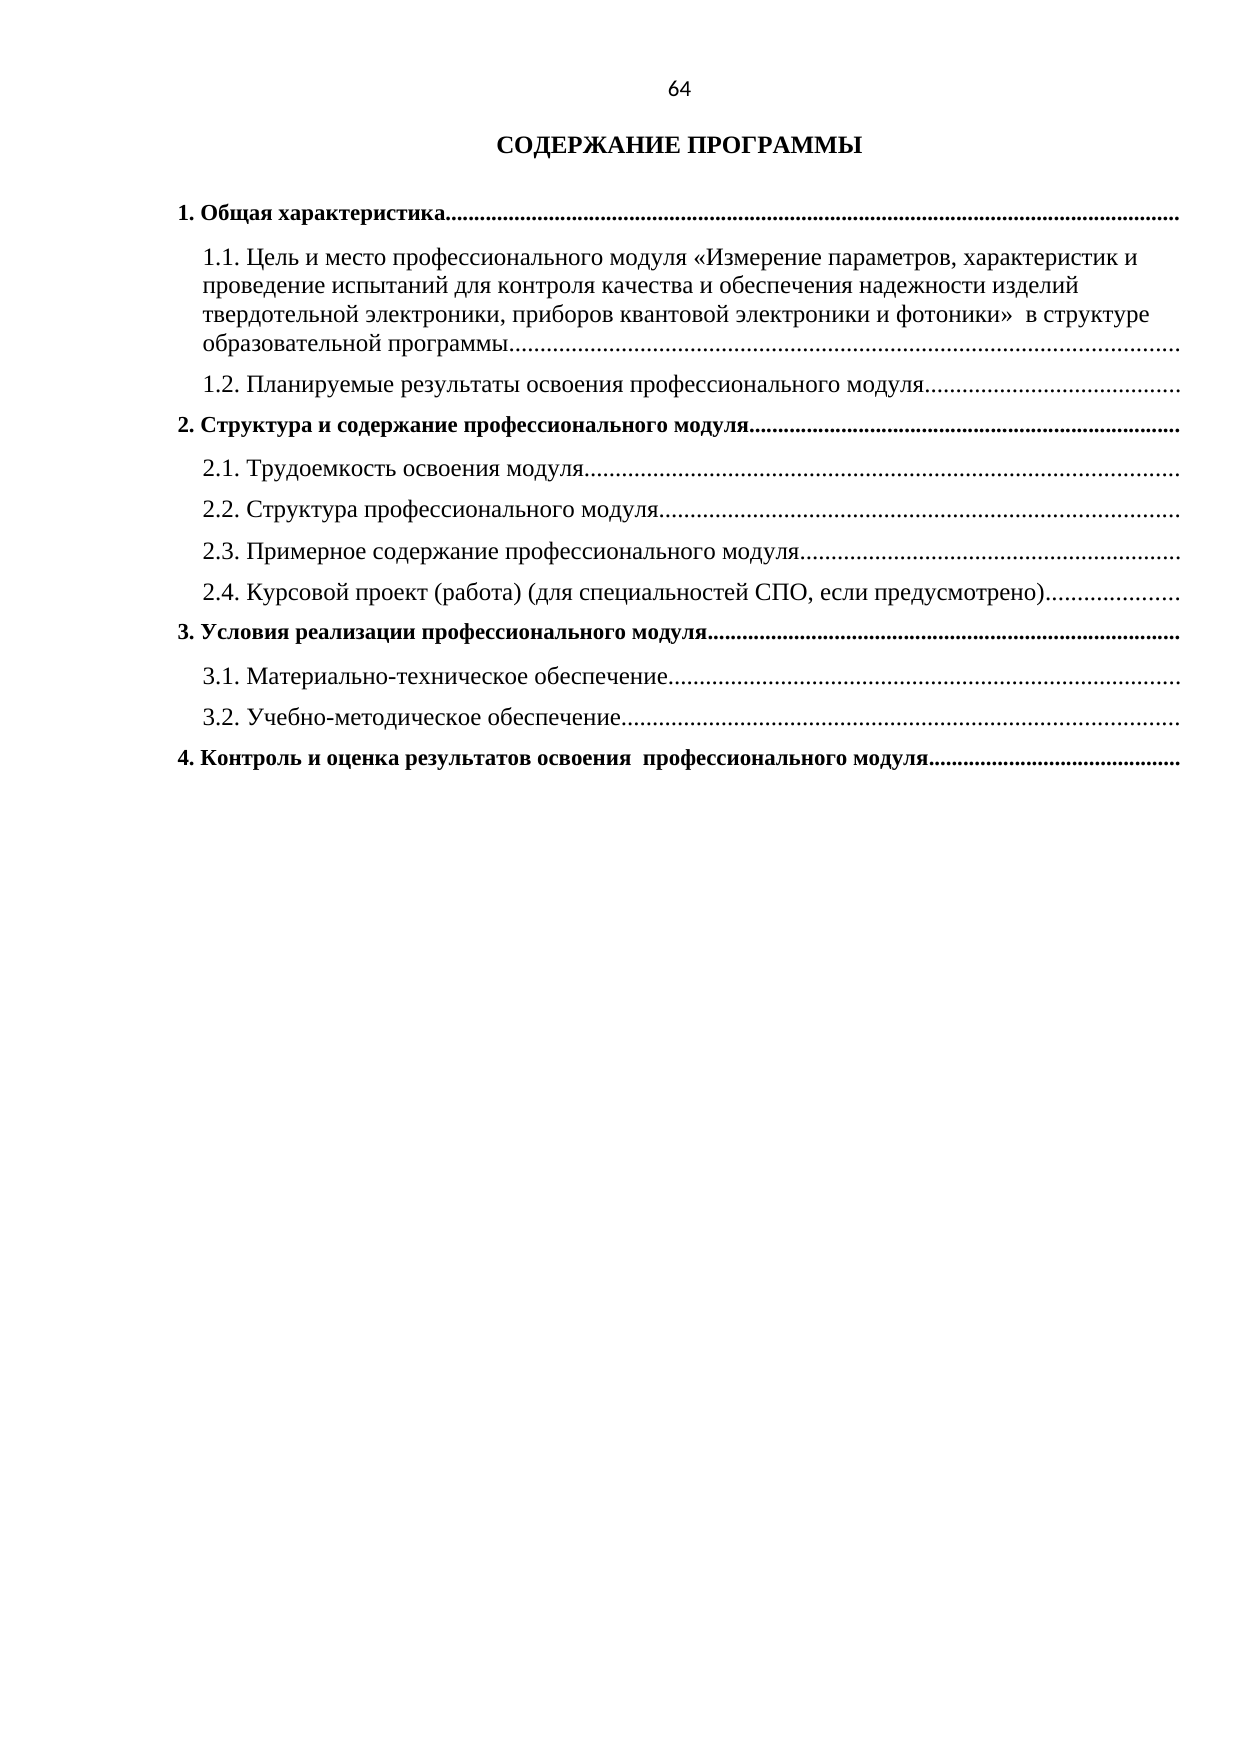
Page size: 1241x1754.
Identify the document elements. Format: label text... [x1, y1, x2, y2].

text 2.3. Примерное содержание профессионального модуля [202, 536, 1181, 564]
text 3.2. Учебно-методическое обеспечение [202, 702, 1181, 731]
text 3.1. Материально-техническое обеспечение [202, 661, 1181, 690]
text 3. Условия реализации профессионального модуля [177, 618, 1181, 645]
text 1.2. Планируемые результаты освоения профессионального модуля [202, 369, 1181, 398]
text 2.1. Трудоемкость освоения модуля [202, 453, 1181, 482]
text 2.2. Структура профессионального модуля [202, 494, 1181, 523]
text 2. Структура и содержание профессионального модуля [177, 411, 1181, 437]
text СОДЕРЖАНИЕ ПРОГРАММЫ [177, 130, 1181, 159]
text 1. Общая характеристика [177, 199, 1181, 226]
text 1.1. Цель и место профессионального модуля «Измерение параметров, характеристик и проведение испытаний для контроля качества и обеспечения надежности изделий твердотельной электроники, приборов квантовой электроники и фотоники» в структуре образовательной программы [202, 242, 1181, 357]
text 2.4. Курсовой проект (работа) (для специальностей СПО, если предусмотрено) [202, 577, 1181, 606]
text 4. Контроль и оценка результатов освоения профессионального модуля [177, 743, 1181, 770]
